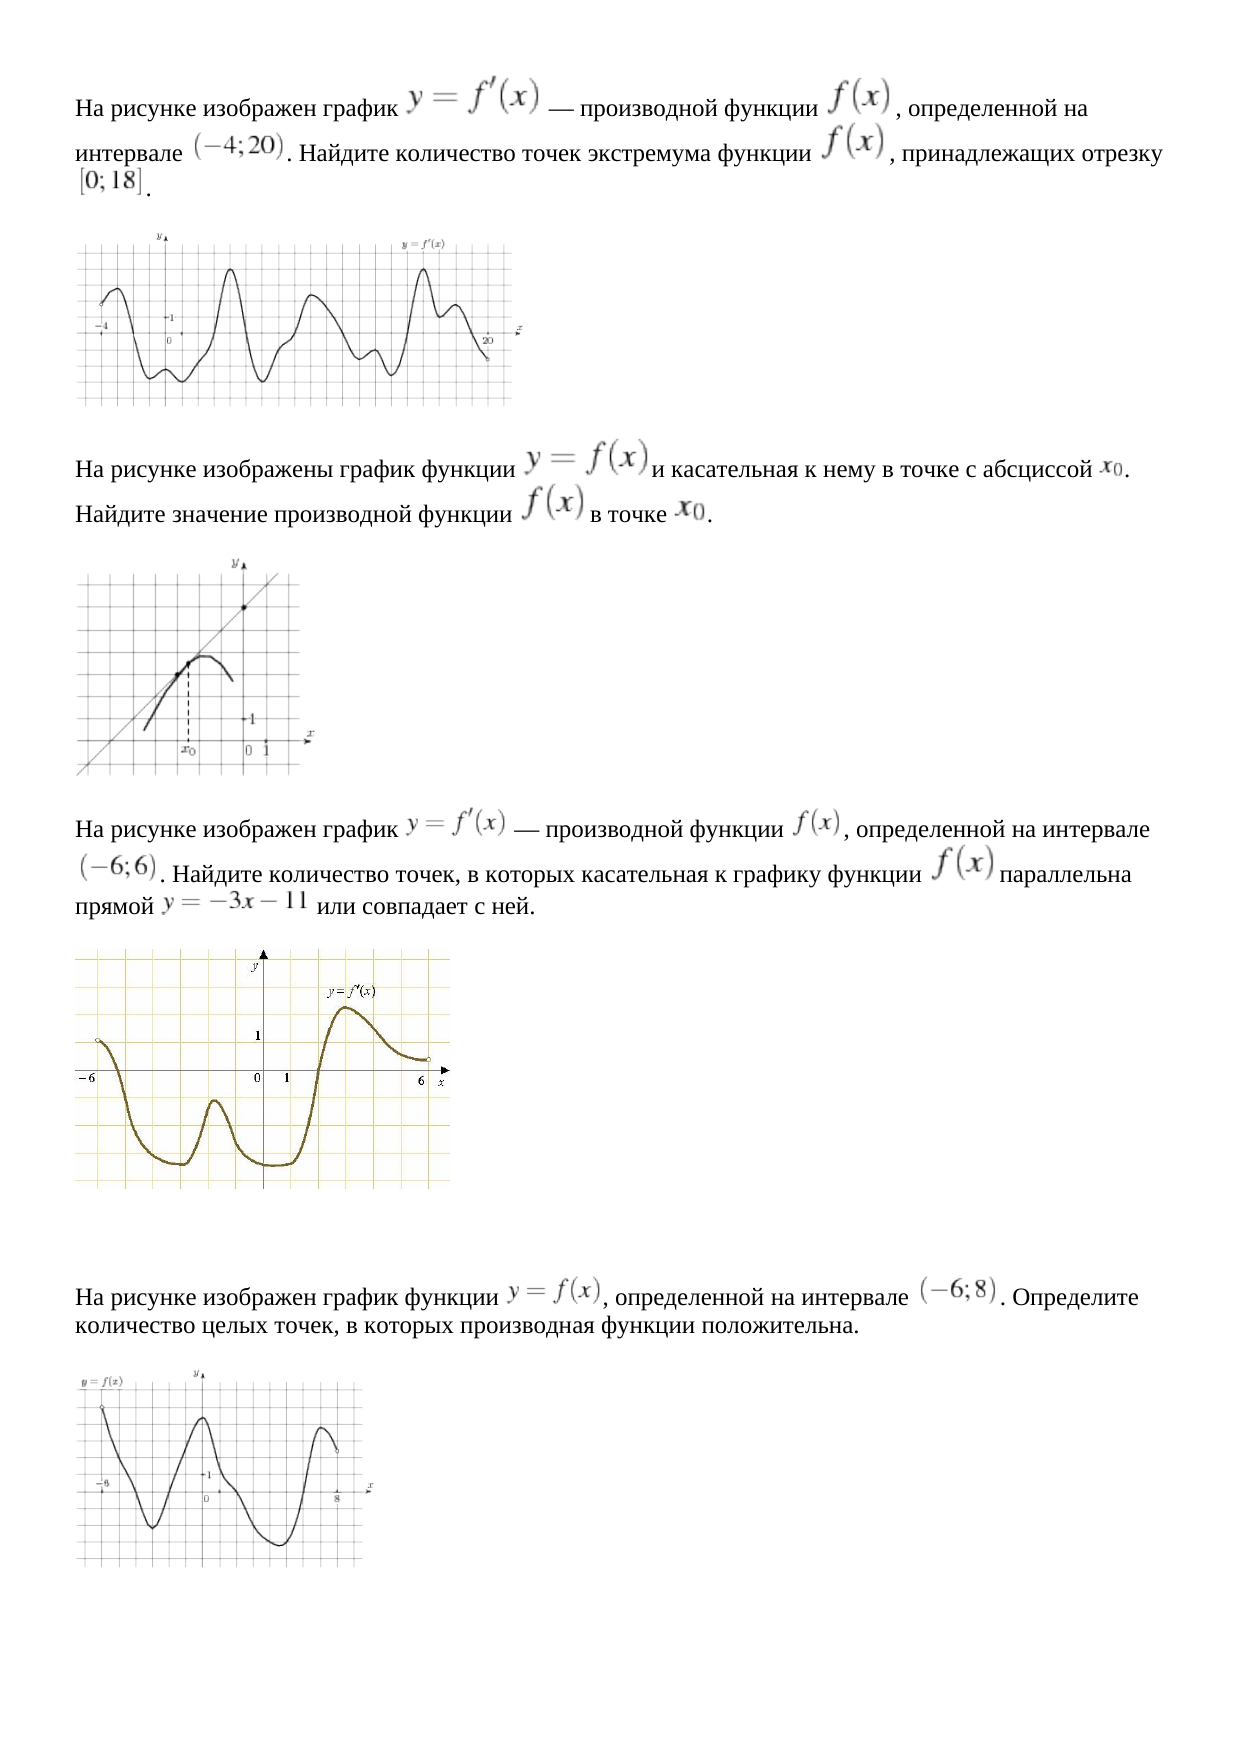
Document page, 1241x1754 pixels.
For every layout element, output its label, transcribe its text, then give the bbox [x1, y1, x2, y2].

picture [518, 482, 590, 523]
picture [928, 843, 1000, 883]
picture [189, 132, 286, 162]
picture [75, 167, 146, 197]
picture [404, 806, 508, 838]
picture [75, 231, 525, 409]
picture [790, 808, 844, 838]
text На рисунке изображен график — производной функции , определенной на интервале . Найдите количество точек экстремума функции , принадлежащих отрезку . [75, 75, 1165, 202]
picture [1098, 458, 1124, 478]
picture [505, 1275, 603, 1306]
picture [160, 888, 311, 915]
picture [915, 1275, 1000, 1306]
text На рисунке изображен график функции , определенной на интервале . Определите количество целых точек, в которых производная функции положительна. [75, 1275, 1165, 1339]
picture [75, 556, 318, 778]
picture [673, 497, 707, 523]
picture [404, 75, 543, 117]
picture [75, 1368, 375, 1570]
picture [818, 122, 889, 162]
picture [75, 853, 160, 883]
picture [75, 949, 450, 1189]
picture [824, 77, 896, 117]
text На рисунке изображены график функции и касательная к нему в точке с абсциссой . Найдите значение производной функции в точке . [75, 438, 1165, 528]
text На рисунке изображен график — производной функции , определенной на интервале . Найдите количество точек, в которых касательная к графику функции параллельна прямой или совпадает с ней. [75, 806, 1165, 920]
picture [522, 437, 652, 478]
